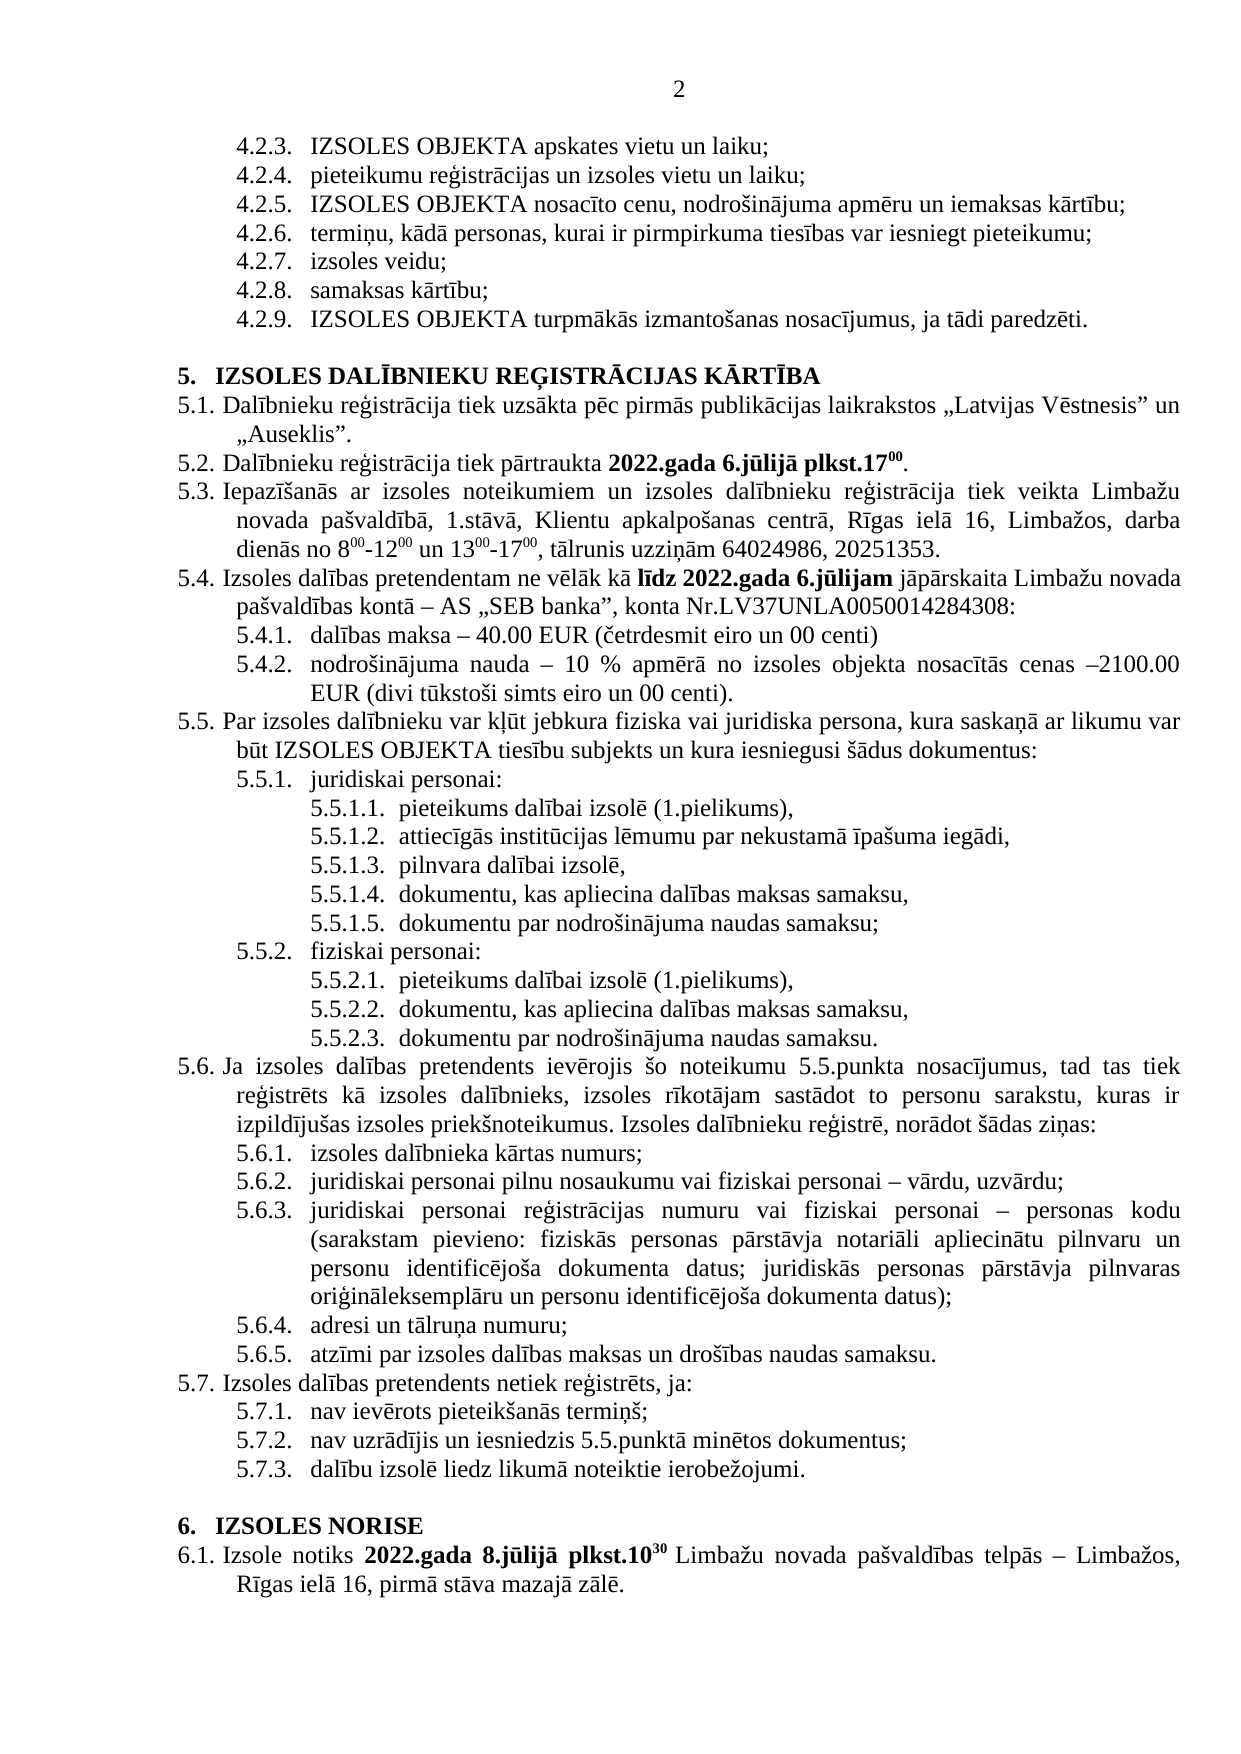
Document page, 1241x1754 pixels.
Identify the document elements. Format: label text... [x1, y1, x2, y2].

list Iepazīšanās ar izsoles noteikumiem un izsoles dalībnieku reģistrācija tiek veikta Limbažu novada pašvaldībā, 1.stāvā, Klientu apkalpošanas centrā, Rīgas ielā 16, Limbažos, darba dienās no 800-1200 un 1300-1700, tālrunis uzziņām 64024986, 20251353. [177, 476, 1181, 563]
list Ja izsoles dalības pretendents ievērojis šo noteikumu 5.5.punkta nosacījumus, tad tas tiek reģistrēts kā izsoles dalībnieks, izsoles rīkotājam sastādot to personu sarakstu, kuras ir izpildījušas izsoles priekšnoteikumus. Izsoles dalībnieku reģistrē, norādot šādas ziņas: [177, 1051, 1181, 1138]
list juridiskai personai reģistrācijas numuru vai fiziskai personai – personas kodu (sarakstam pievieno: fiziskās personas pārstāvja notariāli apliecinātu pilnvaru un personu identificējoša dokumenta datus; juridiskās personas pārstāvja pilnvaras oriģināleksemplāru un personu identificējoša dokumenta datus); [236, 1195, 1181, 1310]
list juridiskai personai pilnu nosaukumu vai fiziskai personai – vārdu, uzvārdu; [236, 1166, 1181, 1195]
list izsolES objekta nosacīto cenu, nodrošinājuma apmēru un iemaksas kārtību; [236, 189, 1181, 218]
list IZSOLES DALĪBNIEKU REĢISTRĀCIJAS KĀRTĪBA [177, 361, 1181, 390]
list izsolES objekta turpmākās izmantošanas nosacījumus, ja tādi paredzēti. [236, 304, 1181, 333]
list pieteikums dalībai izsolē (1.pielikums), [310, 793, 1181, 821]
list Izsoles dalības pretendents netiek reģistrēts, ja: [177, 1368, 1181, 1396]
list nav ievērots pieteikšanās termiņš; [236, 1396, 1181, 1425]
list IZSOLES NORISE [177, 1511, 1181, 1540]
list Dalībnieku reģistrācija tiek pārtraukta 2022.gada 6.jūlijā plkst.1700. [177, 448, 1181, 476]
list adresi un tālruņa numuru; [236, 1310, 1181, 1339]
list dokumentu, kas apliecina dalības maksas samaksu, [310, 879, 1181, 908]
list izsoles dalībnieka kārtas numurs; [236, 1138, 1181, 1166]
list dokumentu, kas apliecina dalības maksas samaksu, [310, 994, 1181, 1023]
list Dalībnieku reģistrācija tiek uzsākta pēc pirmās publikācijas laikrakstos „Latvijas Vēstnesis” un „Auseklis”. [177, 390, 1181, 448]
list dalības maksa – 40.00 EUR (četrdesmit eiro un 00 centi) [236, 620, 1181, 649]
list attiecīgās institūcijas lēmumu par nekustamā īpašuma iegādi, [310, 821, 1181, 850]
list Par izsoles dalībnieku var kļūt jebkura fiziska vai juridiska persona, kura saskaņā ar likumu var būt IZSOLES OBJEKTA tiesību subjekts un kura iesniegusi šādus dokumentus: [177, 706, 1181, 764]
list pilnvara dalībai izsolē, [310, 850, 1181, 879]
list Izsole notiks 2022.gada 8.jūlijā plkst.1030 Limbažu novada pašvaldības telpās – Limbažos, Rīgas ielā 16, pirmā stāva mazajā zālē. [177, 1540, 1181, 1598]
list atzīmi par izsoles dalības maksas un drošības naudas samaksu. [236, 1339, 1181, 1368]
list izsoLES OBJEKTA apskates vietu un laiku; [236, 131, 1181, 160]
list juridiskai personai: [236, 764, 1181, 793]
list dokumentu par nodrošinājuma naudas samaksu. [310, 1023, 1181, 1051]
list termiņu, kādā personas, kurai ir pirmpirkuma tiesības var iesniegt pieteikumu; [236, 218, 1181, 246]
list izsoles veidu; [236, 246, 1181, 275]
list nav uzrādījis un iesniedzis 5.5.punktā minētos dokumentus; [236, 1425, 1181, 1454]
list pieteikums dalībai izsolē (1.pielikums), [310, 965, 1181, 994]
list nodrošinājuma nauda – 10 % apmērā no izsoles objekta nosacītās cenas –2100.00 EUR (divi tūkstoši simts eiro un 00 centi). [236, 649, 1181, 706]
list dokumentu par nodrošinājuma naudas samaksu; [310, 908, 1181, 936]
list fiziskai personai: [236, 936, 1181, 965]
list dalību izsolē liedz likumā noteiktie ierobežojumi. [236, 1454, 1181, 1483]
list pieteikumu reģistrācijas un izsoles vietu un laiku; [236, 160, 1181, 189]
list samaksas kārtību; [236, 275, 1181, 304]
list Izsoles dalības pretendentam ne vēlāk kā līdz 2022.gada 6.jūlijam jāpārskaita Limbažu novada pašvaldības kontā – AS „SEB banka”, konta Nr.LV37UNLA0050014284308: [177, 563, 1181, 620]
